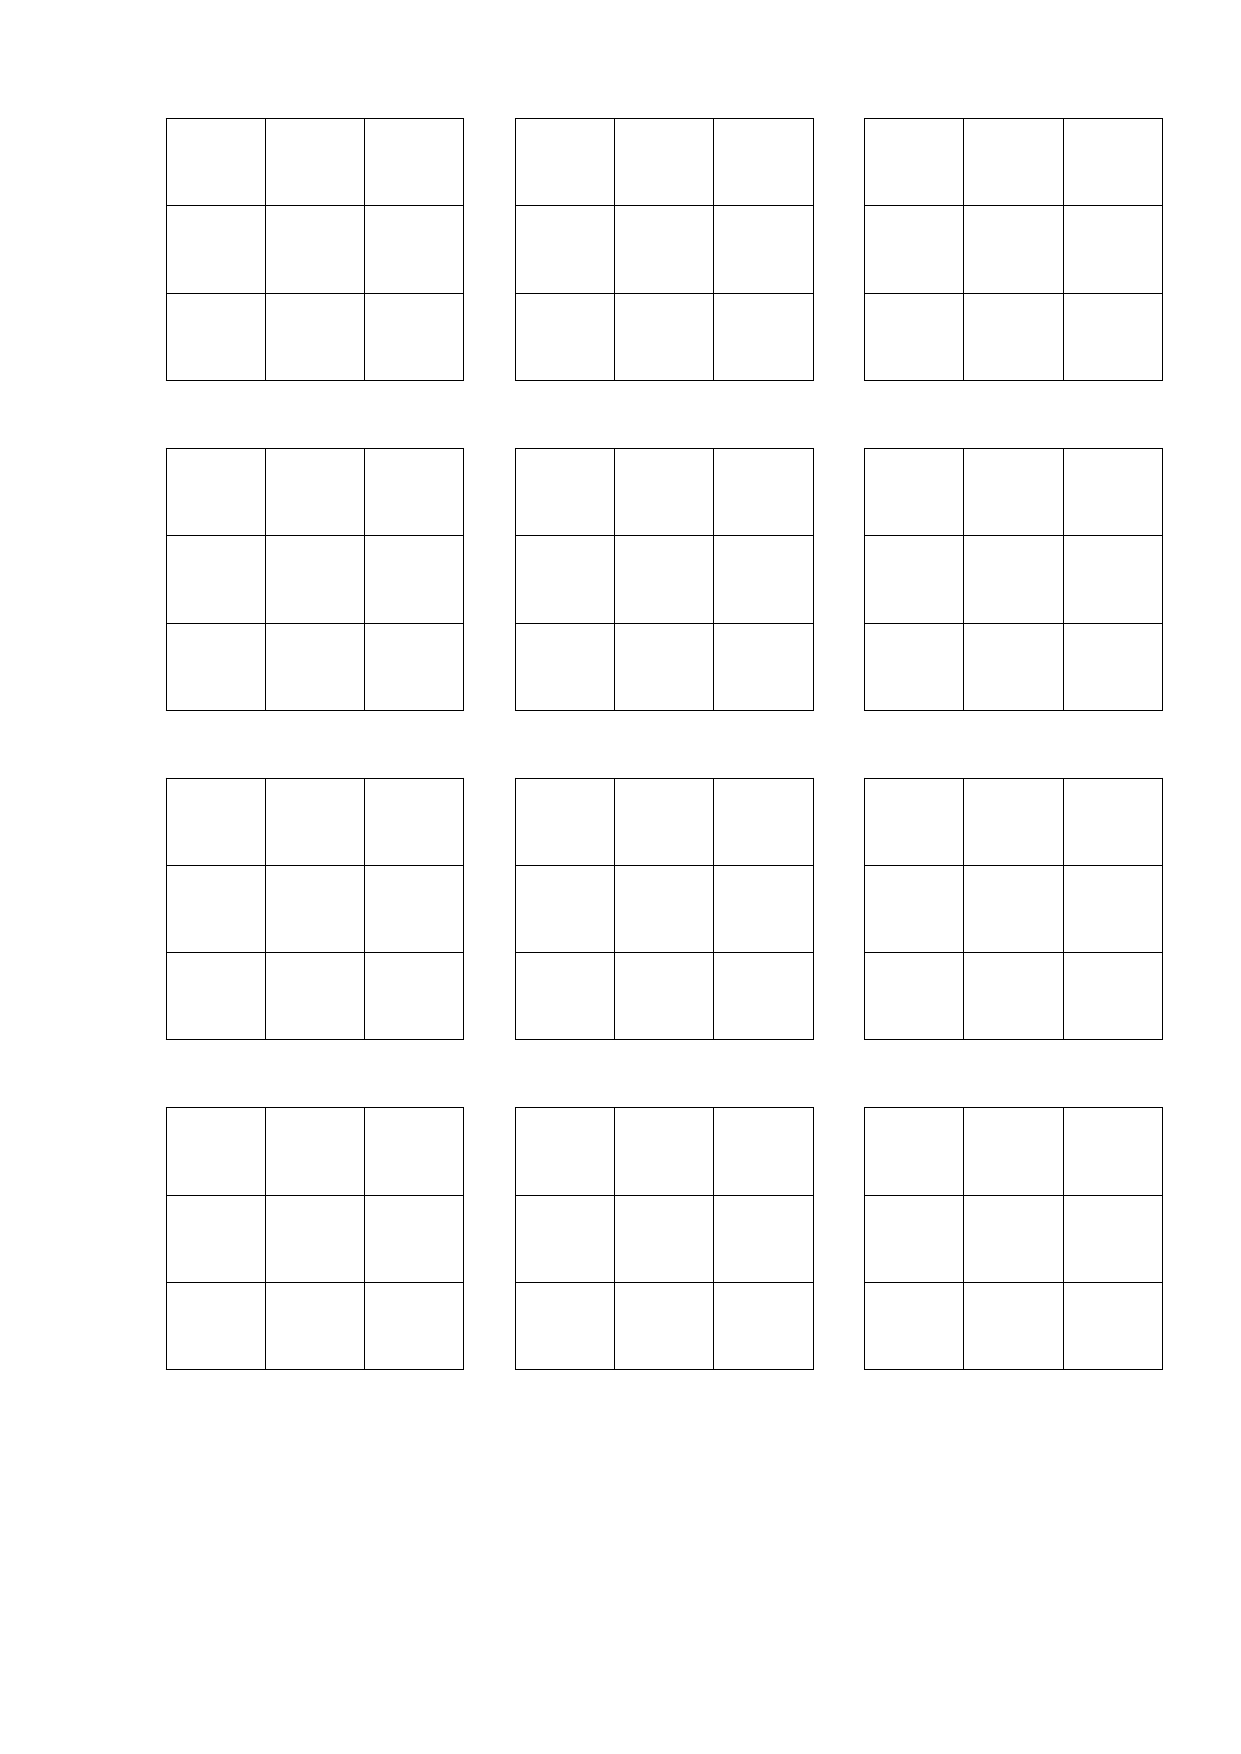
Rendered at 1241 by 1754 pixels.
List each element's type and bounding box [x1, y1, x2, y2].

table_header [516, 119, 614, 205]
table_cell [167, 953, 265, 1039]
table_header [365, 779, 463, 865]
table_cell [1064, 866, 1162, 952]
table_cell [964, 1283, 1063, 1369]
table_header [714, 779, 813, 865]
table_header [167, 119, 265, 205]
table_cell [1064, 206, 1162, 293]
table_cell [1064, 1196, 1162, 1282]
table_header [365, 119, 463, 205]
table_cell [365, 294, 463, 380]
table_header [167, 779, 265, 865]
table_cell [266, 953, 364, 1039]
table_header [266, 119, 364, 205]
table_header [964, 449, 1063, 535]
table_cell [615, 866, 713, 952]
table_cell [516, 866, 614, 952]
table_cell [365, 206, 463, 293]
table_cell [1064, 536, 1162, 622]
table_cell [167, 206, 265, 293]
table_cell [167, 536, 265, 622]
table_cell [266, 1196, 364, 1282]
table_cell [714, 536, 813, 622]
table_cell [1064, 294, 1162, 380]
table_cell [865, 866, 963, 952]
table_header [714, 449, 813, 535]
table_cell [714, 624, 813, 710]
table_header [516, 1108, 614, 1194]
table_cell [266, 294, 364, 380]
table_cell [516, 1196, 614, 1282]
table_header [167, 1108, 265, 1194]
table_header [365, 449, 463, 535]
table_cell [964, 1196, 1063, 1282]
table_cell [865, 1196, 963, 1282]
table_cell [615, 206, 713, 293]
table_header [964, 779, 1063, 865]
table_header [167, 449, 265, 535]
table_header [266, 1108, 364, 1194]
table_cell [266, 866, 364, 952]
table_cell [964, 294, 1063, 380]
table_cell [714, 1196, 813, 1282]
table_header [865, 1108, 963, 1194]
table_cell [516, 953, 614, 1039]
table_header [1064, 779, 1162, 865]
table_cell [865, 536, 963, 622]
table_cell [516, 624, 614, 710]
table_cell [865, 1283, 963, 1369]
table_cell [964, 624, 1063, 710]
table_header [964, 1108, 1063, 1194]
table_cell [964, 536, 1063, 622]
table_cell [365, 866, 463, 952]
table_cell [615, 624, 713, 710]
table_cell [516, 206, 614, 293]
table_cell [365, 1283, 463, 1369]
table_cell [266, 624, 364, 710]
table_header [516, 779, 614, 865]
table_cell [167, 294, 265, 380]
table_cell [365, 953, 463, 1039]
table_cell [266, 1283, 364, 1369]
table_cell [516, 294, 614, 380]
table_header [615, 119, 713, 205]
table_cell [714, 953, 813, 1039]
table_header [615, 449, 713, 535]
table_cell [615, 294, 713, 380]
table_cell [167, 1283, 265, 1369]
table_cell [1064, 953, 1162, 1039]
table_cell [365, 536, 463, 622]
table_header [964, 119, 1063, 205]
table_header [865, 449, 963, 535]
table_cell [964, 866, 1063, 952]
table_header [714, 119, 813, 205]
table_cell [365, 1196, 463, 1282]
table_cell [615, 1196, 713, 1282]
table_cell [167, 624, 265, 710]
table_cell [865, 624, 963, 710]
table_header [615, 1108, 713, 1194]
table_cell [615, 1283, 713, 1369]
table_cell [516, 1283, 614, 1369]
table_cell [964, 206, 1063, 293]
table_cell [714, 866, 813, 952]
table_cell [865, 206, 963, 293]
table_header [365, 1108, 463, 1194]
table_header [865, 119, 963, 205]
table_header [516, 449, 614, 535]
table_header [865, 779, 963, 865]
table_cell [266, 536, 364, 622]
table_cell [615, 953, 713, 1039]
table_header [1064, 449, 1162, 535]
table_cell [266, 206, 364, 293]
table_cell [1064, 624, 1162, 710]
table_cell [1064, 1283, 1162, 1369]
table_cell [516, 536, 614, 622]
table_cell [365, 624, 463, 710]
table_cell [714, 294, 813, 380]
table_header [266, 779, 364, 865]
table_cell [714, 1283, 813, 1369]
table_cell [167, 866, 265, 952]
table_cell [964, 953, 1063, 1039]
table_header [615, 779, 713, 865]
table_header [1064, 1108, 1162, 1194]
table_cell [167, 1196, 265, 1282]
table_cell [714, 206, 813, 293]
table_cell [865, 294, 963, 380]
table_header [1064, 119, 1162, 205]
table_cell [865, 953, 963, 1039]
table_cell [615, 536, 713, 622]
table_header [714, 1108, 813, 1194]
table_header [266, 449, 364, 535]
